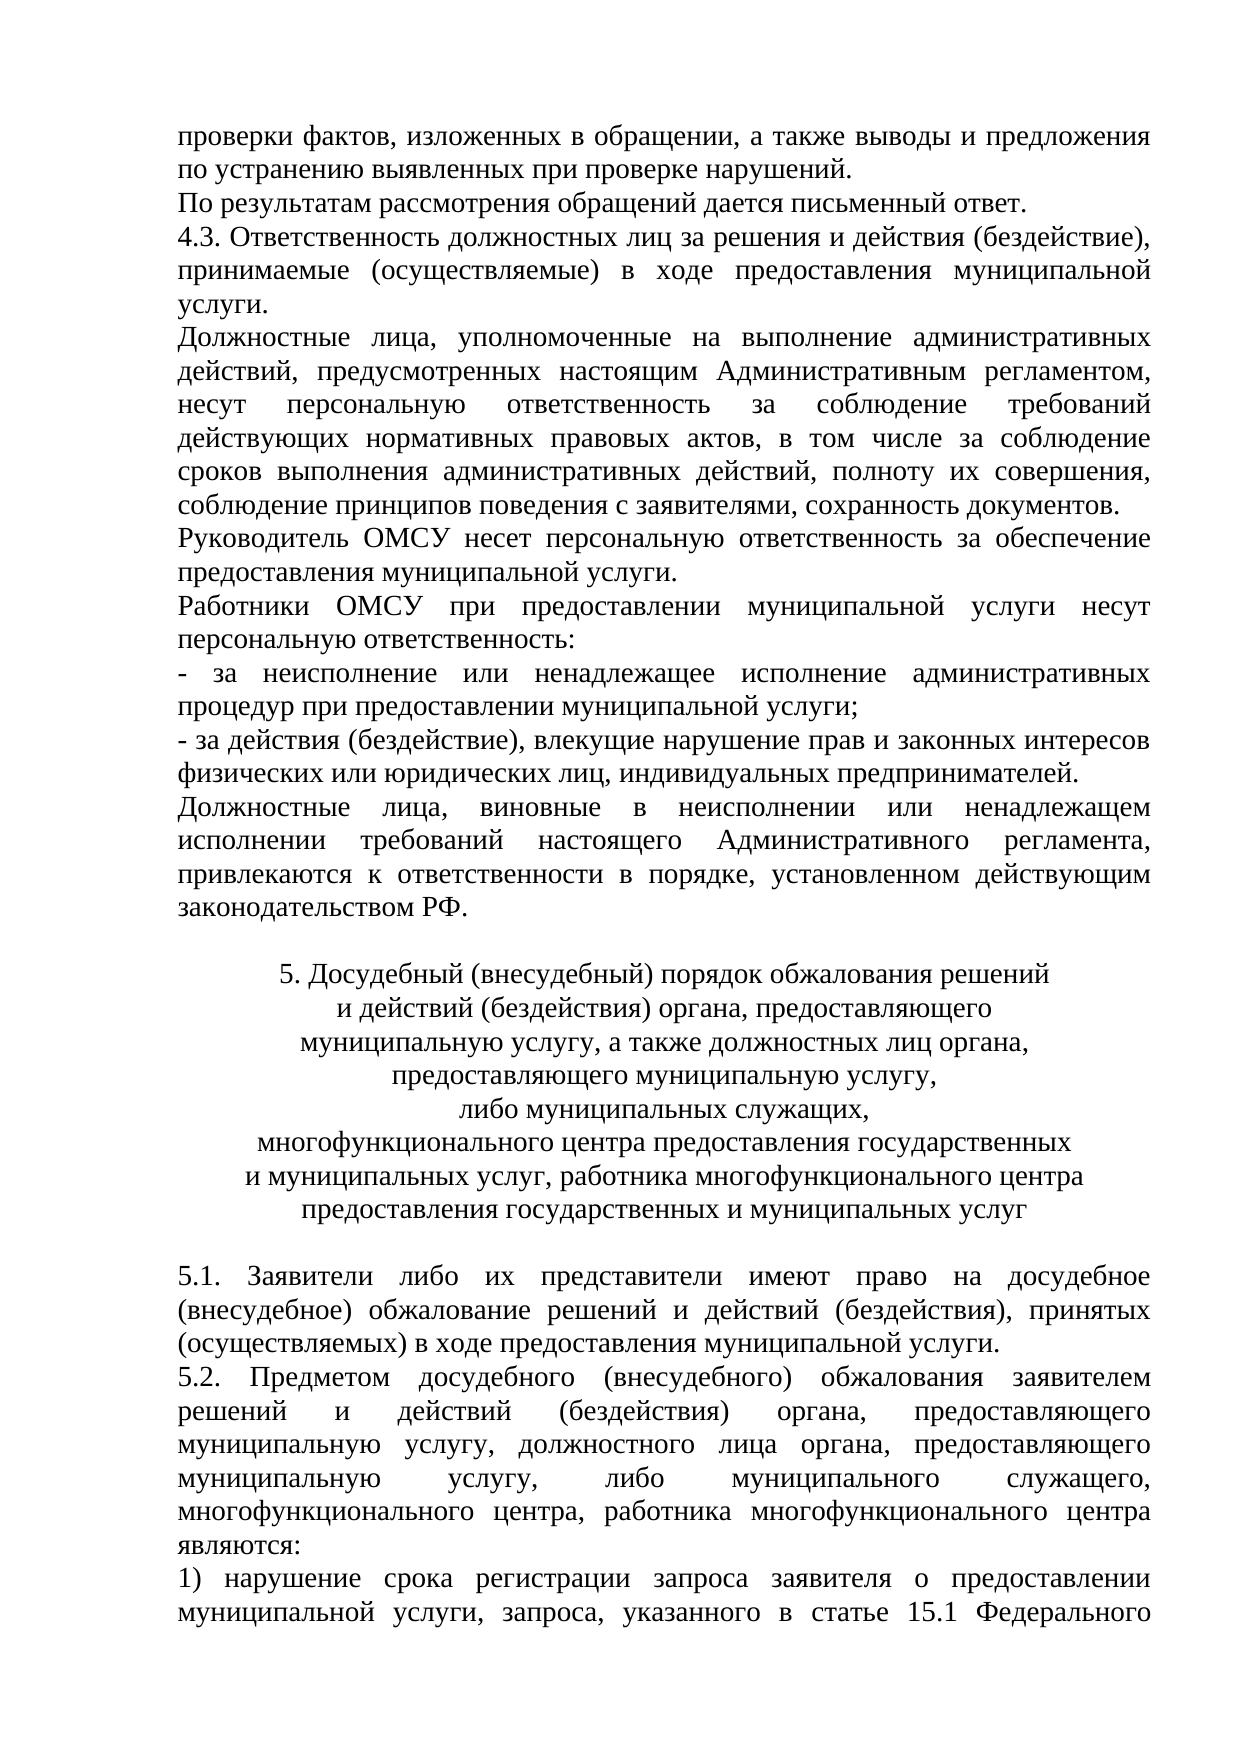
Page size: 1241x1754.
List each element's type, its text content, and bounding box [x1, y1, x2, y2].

text 5. Досудебный (внесудебный) порядок обжалования решений [177, 957, 1152, 990]
text Должностные лица, уполномоченные на выполнение административных действий, предусмотренных настоящим Административным регламентом, несут персональную ответственность за соблюдение требований действующих нормативных правовых актов, в том числе за соблюдение сроков выполнения административных действий, полноту их совершения, соблюдение принципов поведения с заявителями, сохранность документов. [177, 319, 1152, 521]
text 5.1. Заявители либо их представители имеют право на досудебное (внесудебное) обжалование решений и действий (бездействия), принятых (осуществляемых) в ходе предоставления муниципальной услуги. [177, 1258, 1152, 1359]
text предоставляющего муниципальную услугу, [177, 1057, 1152, 1091]
text Работники ОМСУ при предоставлении муниципальной услуги несут персональную ответственность: [177, 588, 1152, 655]
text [177, 1560, 1152, 1627]
text предоставления государственных и муниципальных услуг [177, 1191, 1152, 1225]
text - за действия (бездействие), влекущие нарушение прав и законных интересов физических или юридических лиц, индивидуальных предпринимателей. [177, 722, 1152, 789]
text 4.3. Ответственность должностных лиц за решения и действия (бездействие), принимаемые (осуществляемые) в ходе предоставления муниципальной услуги. [177, 219, 1152, 319]
text многофункционального центра предоставления государственных [177, 1124, 1152, 1158]
text - за неисполнение или ненадлежащее исполнение административных процедур при предоставлении муниципальной услуги; [177, 655, 1152, 722]
text 5.2. Предметом досудебного (внесудебного) обжалования заявителем решений и действий (бездействия) органа, предоставляющего муниципальную услугу, должностного лица органа, предоставляющего муниципальную услугу, либо муниципального служащего, многофункционального центра, работника многофункционального центра являются: [177, 1359, 1152, 1560]
text По результатам рассмотрения обращений дается письменный ответ. [177, 185, 1152, 219]
text и муниципальных услуг, работника многофункционального центра [177, 1158, 1152, 1191]
text и действий (бездействия) органа, предоставляющего [177, 990, 1152, 1024]
text либо муниципальных служащих, [177, 1091, 1152, 1124]
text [177, 118, 1152, 185]
text Руководитель ОМСУ несет персональную ответственность за обеспечение предоставления муниципальной услуги. [177, 521, 1152, 588]
text муниципальную услугу, а также должностных лиц органа, [177, 1024, 1152, 1057]
text Должностные лица, виновные в неисполнении или ненадлежащем исполнении требований настоящего Административного регламента, привлекаются к ответственности в порядке, установленном действующим законодательством РФ. [177, 789, 1152, 923]
